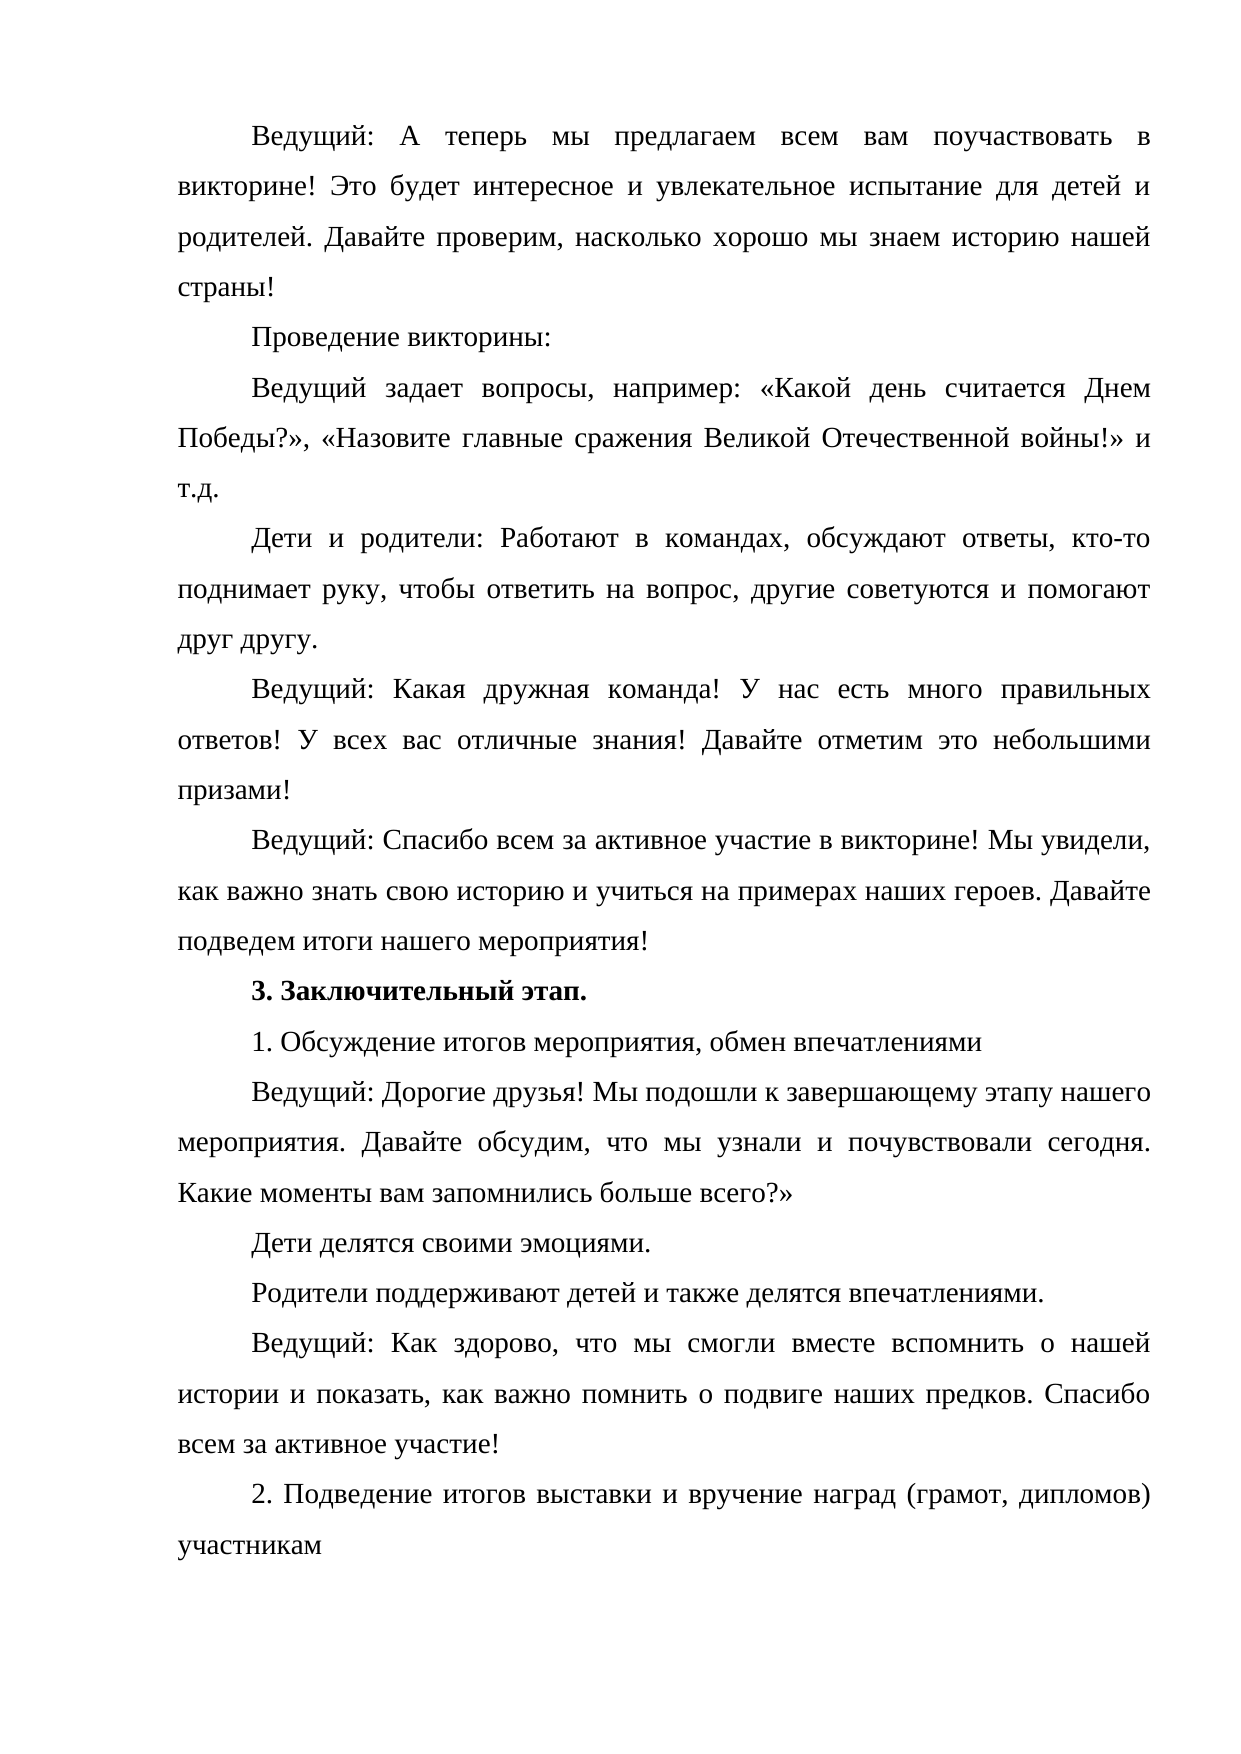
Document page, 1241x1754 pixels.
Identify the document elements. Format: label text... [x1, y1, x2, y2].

text Ведущий: Какая дружная команда! У нас есть много правильных ответов! У всех вас отличные знания! Давайте отметим это небольшими призами! [177, 672, 1152, 806]
text Проведение викторины: [177, 319, 1152, 353]
text 3. Заключительный этап. [177, 973, 1152, 1007]
text Ведущий: А теперь мы предлагаем всем вам поучаствовать в викторине! Это будет интересное и увлекательное испытание для детей и родителей. Давайте проверим, насколько хорошо мы знаем историю нашей страны! [177, 118, 1152, 303]
text 1. Обсуждение итогов мероприятия, обмен впечатлениями [177, 1024, 1152, 1057]
text Ведущий: Как здорово, что мы смогли вместе вспомнить о нашей истории и показать, как важно помнить о подвиге наших предков. Спасибо всем за активное участие! [177, 1326, 1152, 1460]
text 2. Подведение итогов выставки и вручение наград (грамот, дипломов) участникам [177, 1477, 1152, 1560]
text Родители поддерживают детей и также делятся впечатлениями. [177, 1275, 1152, 1309]
text Ведущий: Дорогие друзья! Мы подошли к завершающему этапу нашего мероприятия. Давайте обсудим, что мы узнали и почувствовали сегодня. Какие моменты вам запомнились больше всего?» [177, 1074, 1152, 1208]
text Дети и родители: Работают в командах, обсуждают ответы, кто-то поднимает руку, чтобы ответить на вопрос, другие советуются и помогают друг другу. [177, 521, 1152, 655]
text Ведущий: Спасибо всем за активное участие в викторине! Мы увидели, как важно знать свою историю и учиться на примерах наших героев. Давайте подведем итоги нашего мероприятия! [177, 822, 1152, 957]
text Ведущий задает вопросы, например: «Какой день считается Днем Победы?», «Назовите главные сражения Великой Отечественной войны!» и т.д. [177, 370, 1152, 504]
text Дети делятся своими эмоциями. [177, 1225, 1152, 1258]
